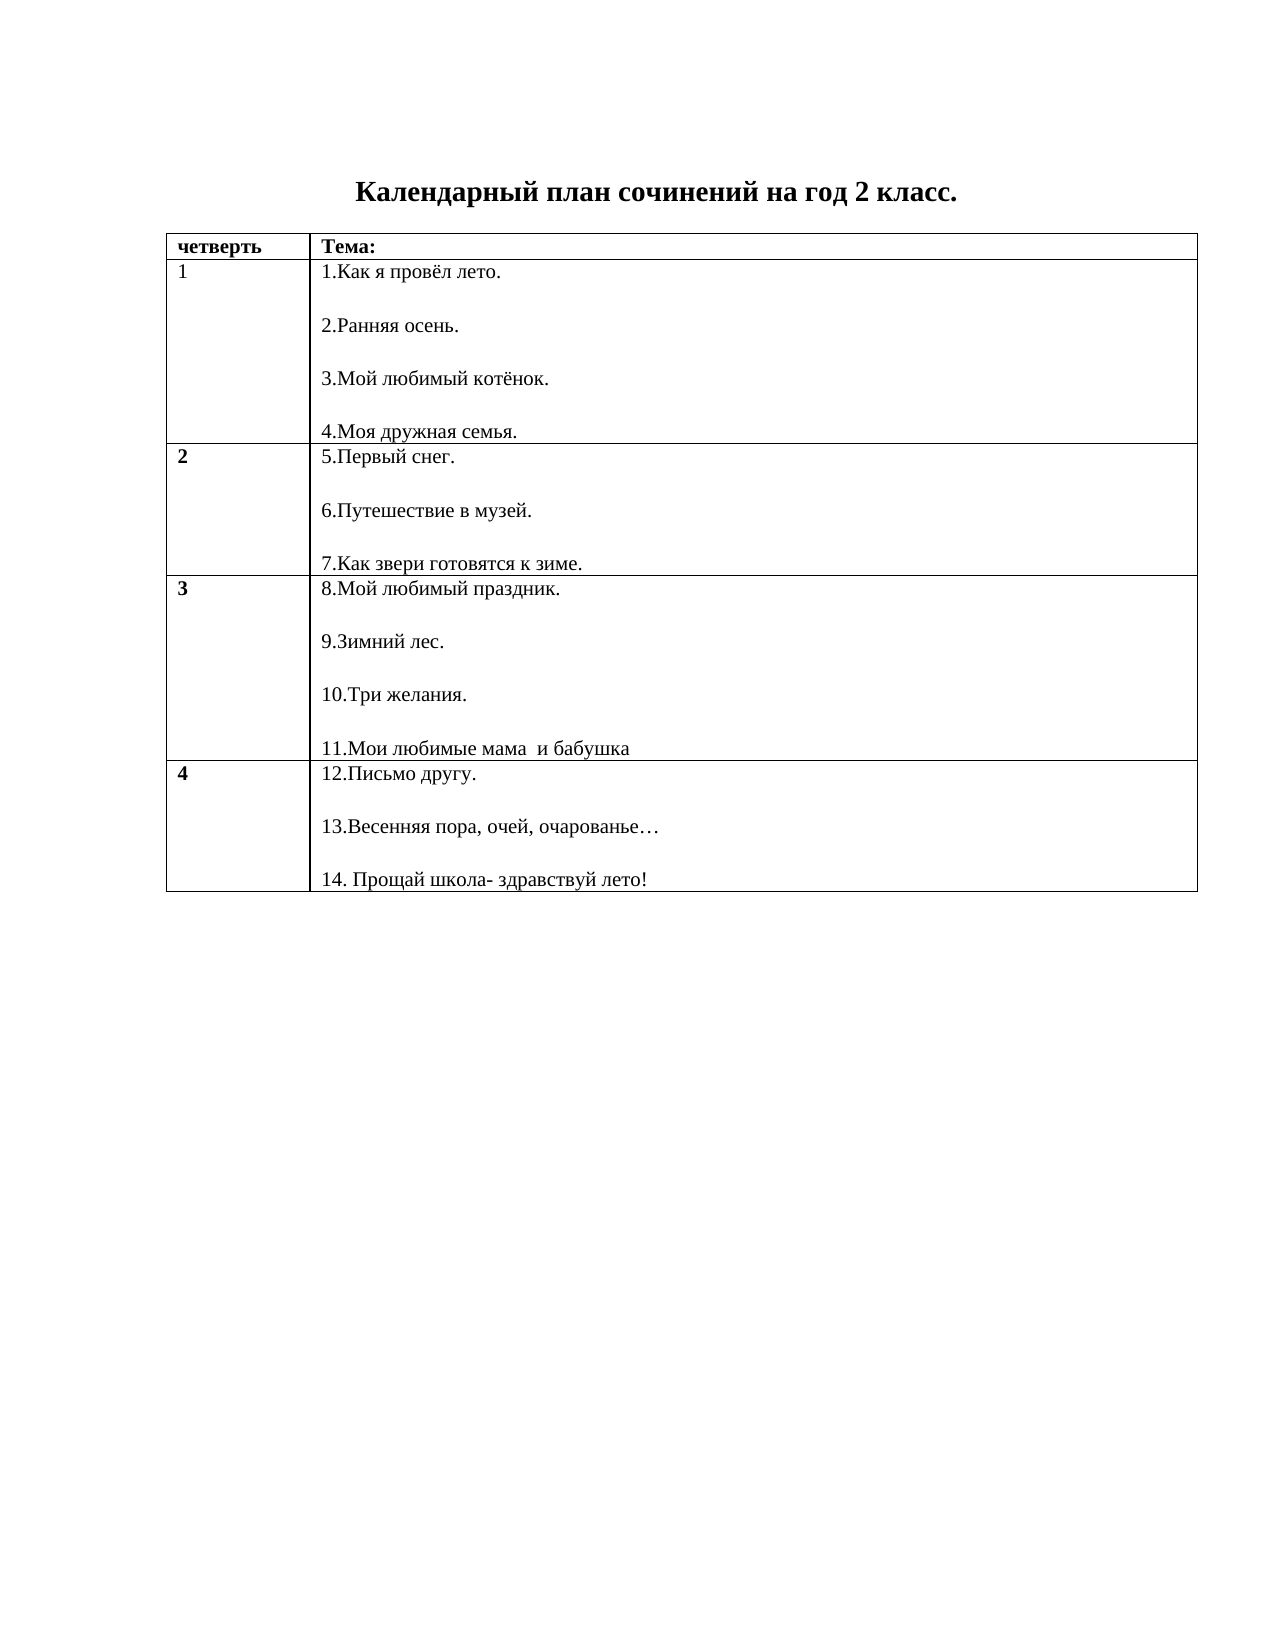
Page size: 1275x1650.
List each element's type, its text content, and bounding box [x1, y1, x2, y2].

table_header Тема: [311, 234, 1197, 258]
table_cell 1 [167, 260, 309, 443]
table_cell 5.Первый снег. 6.Путешествие в музей. 7.Как звери готовятся к зиме. [311, 444, 1197, 575]
text Календарный план сочинений на год 2 класс. [88, 174, 1186, 207]
table_header четверть [167, 234, 309, 258]
table_cell 3 [167, 576, 309, 759]
table_cell 12.Письмо другу. 13.Весенняя пора, очей, очарованье… 14. Прощай школа- здравствуй лето! [311, 761, 1197, 891]
table_cell 8.Мой любимый праздник. 9.Зимний лес. 10.Три желания. 11.Мои любимые мама и бабушка [311, 576, 1197, 759]
table_cell 2 [167, 444, 309, 575]
table_cell 1.Как я провёл лето. 2.Ранняя осень. 3.Мой любимый котёнок. 4.Моя дружная семья. [311, 260, 1197, 443]
table_cell 4 [167, 761, 309, 891]
